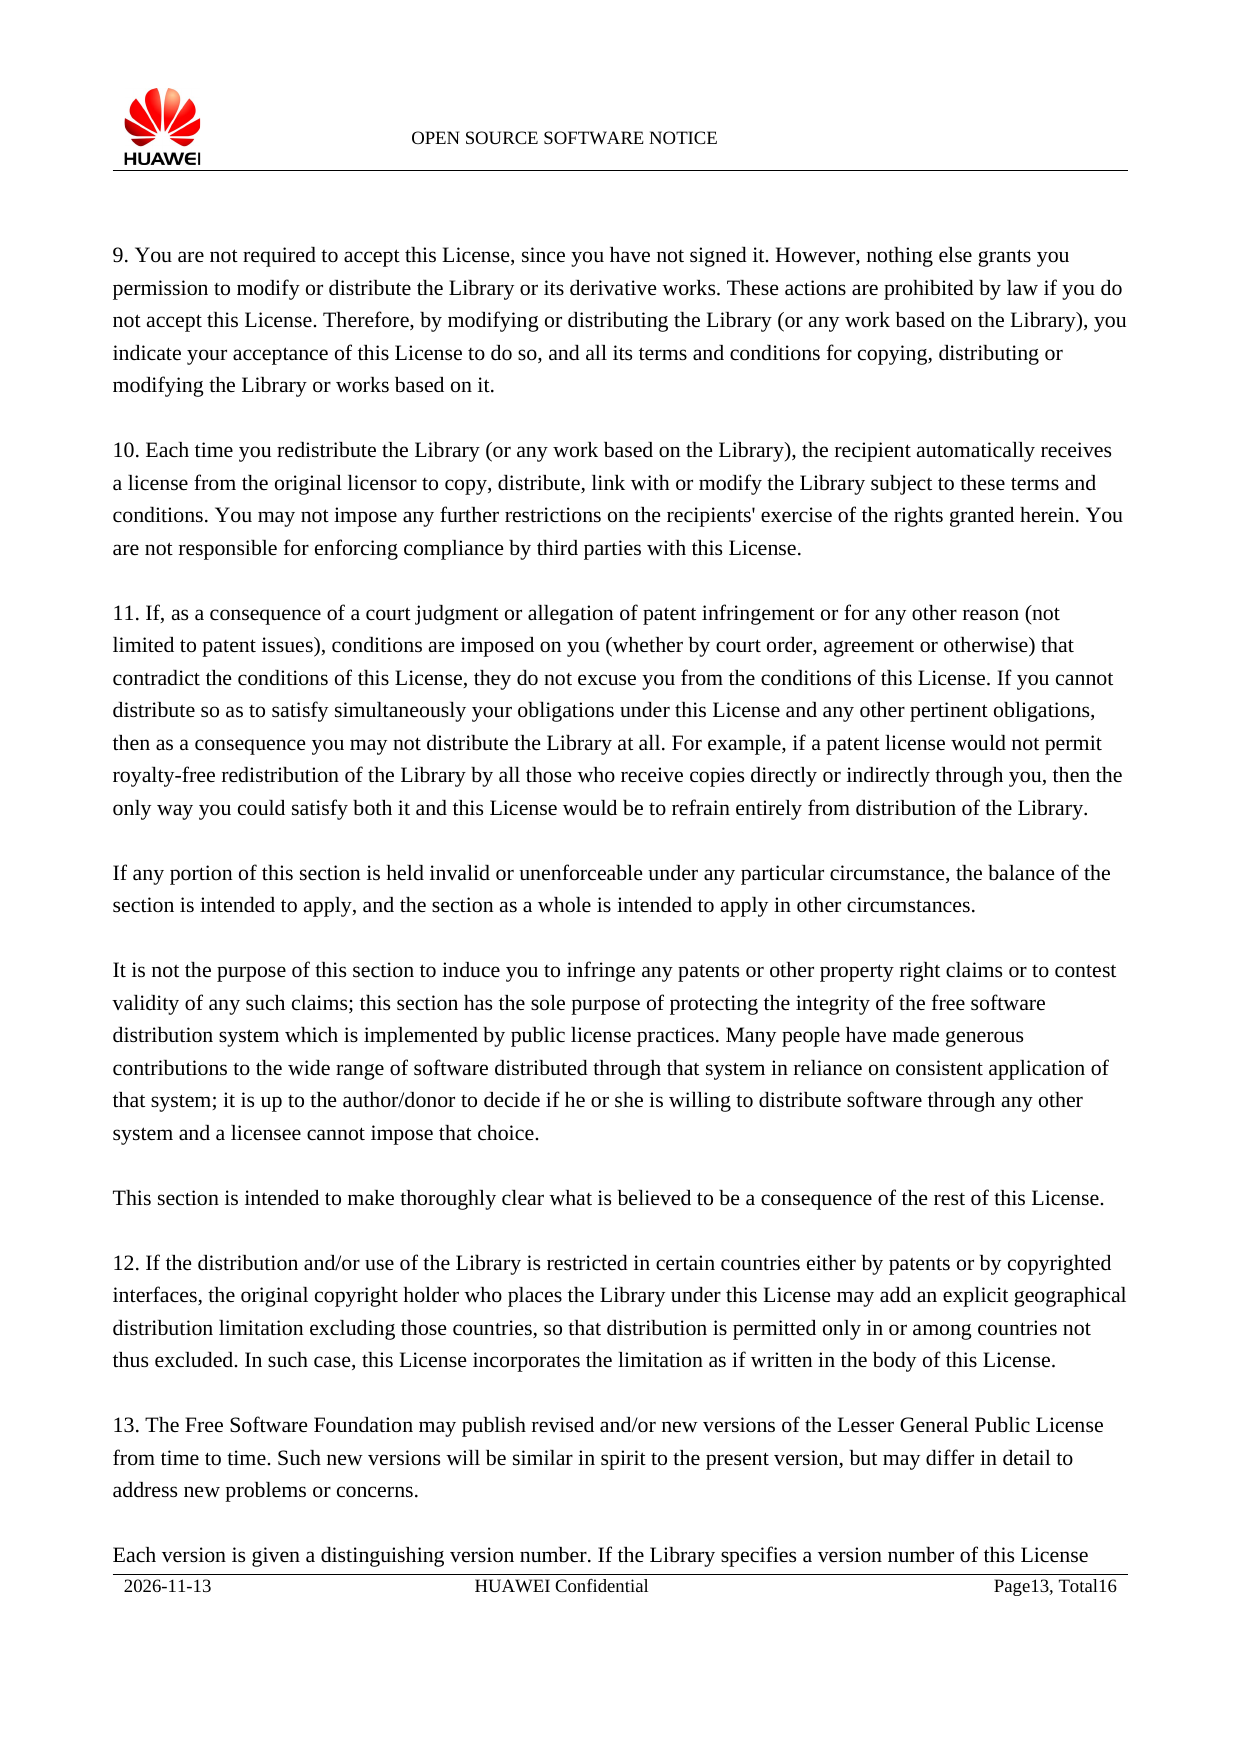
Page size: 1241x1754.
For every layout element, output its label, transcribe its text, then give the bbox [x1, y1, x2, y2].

picture [124, 88, 201, 165]
